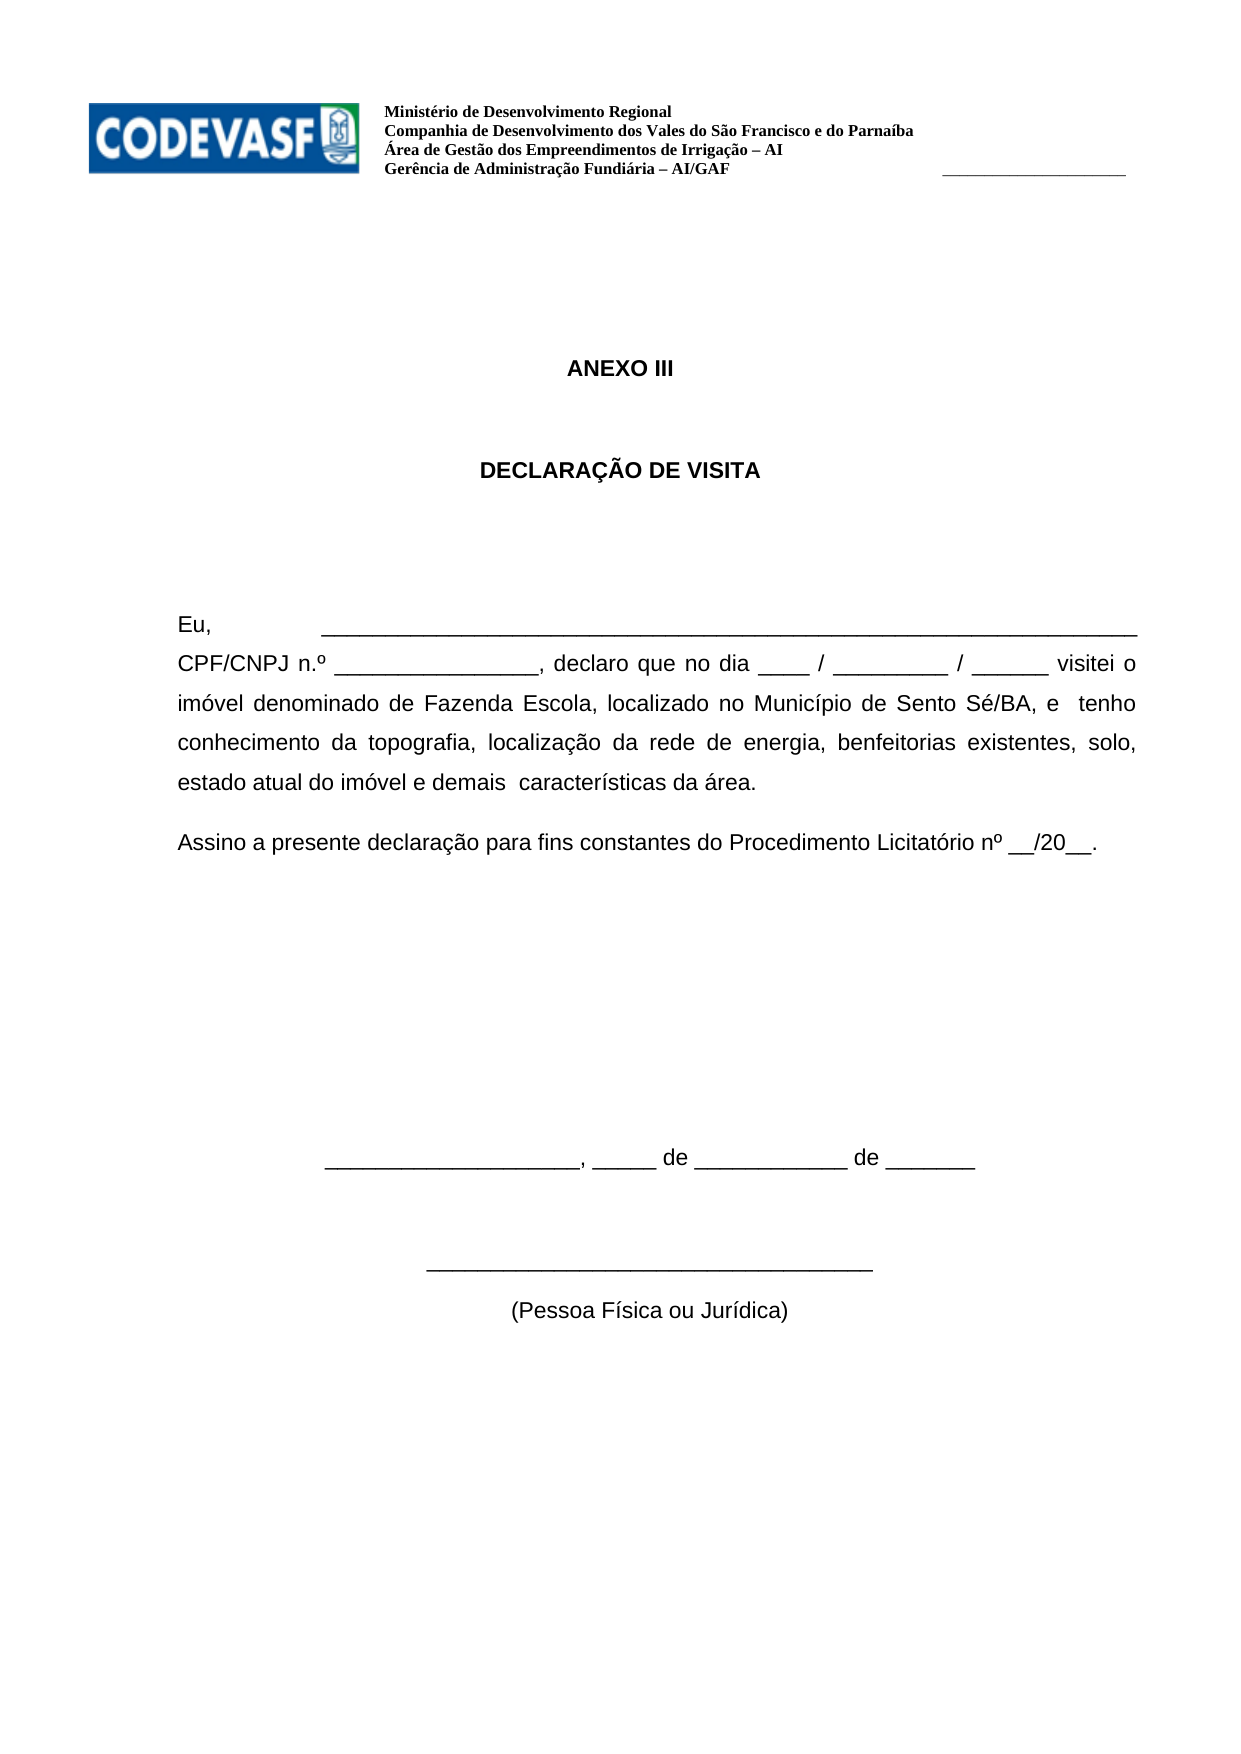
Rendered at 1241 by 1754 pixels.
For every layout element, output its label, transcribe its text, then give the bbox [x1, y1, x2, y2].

text (Pessoa Física ou Jurídica) [162, 1297, 1137, 1324]
picture [88, 103, 361, 176]
text ANEXO III [103, 355, 1137, 382]
text ____________________, _____ de ____________ de _______ [162, 1144, 1137, 1171]
text DECLARAÇÃO DE VISITA [103, 457, 1137, 484]
text Assino a presente declaração para fins constantes do Procedimento Licitatório nº __/20__. [177, 829, 1137, 855]
text Eu, ________________________________________________________________ CPF/CNPJ n.º ________________, declaro que no dia ____ / _________ / ______ visitei o imóvel denominado de Fazenda Escola, localizado no Município de Sento Sé/BA, e tenho conhecimento da topografia, localização da rede de energia, benfeitorias existentes, solo, estado atual do imóvel e demais características da área. [177, 611, 1137, 795]
text ___________________________________ [162, 1246, 1137, 1273]
